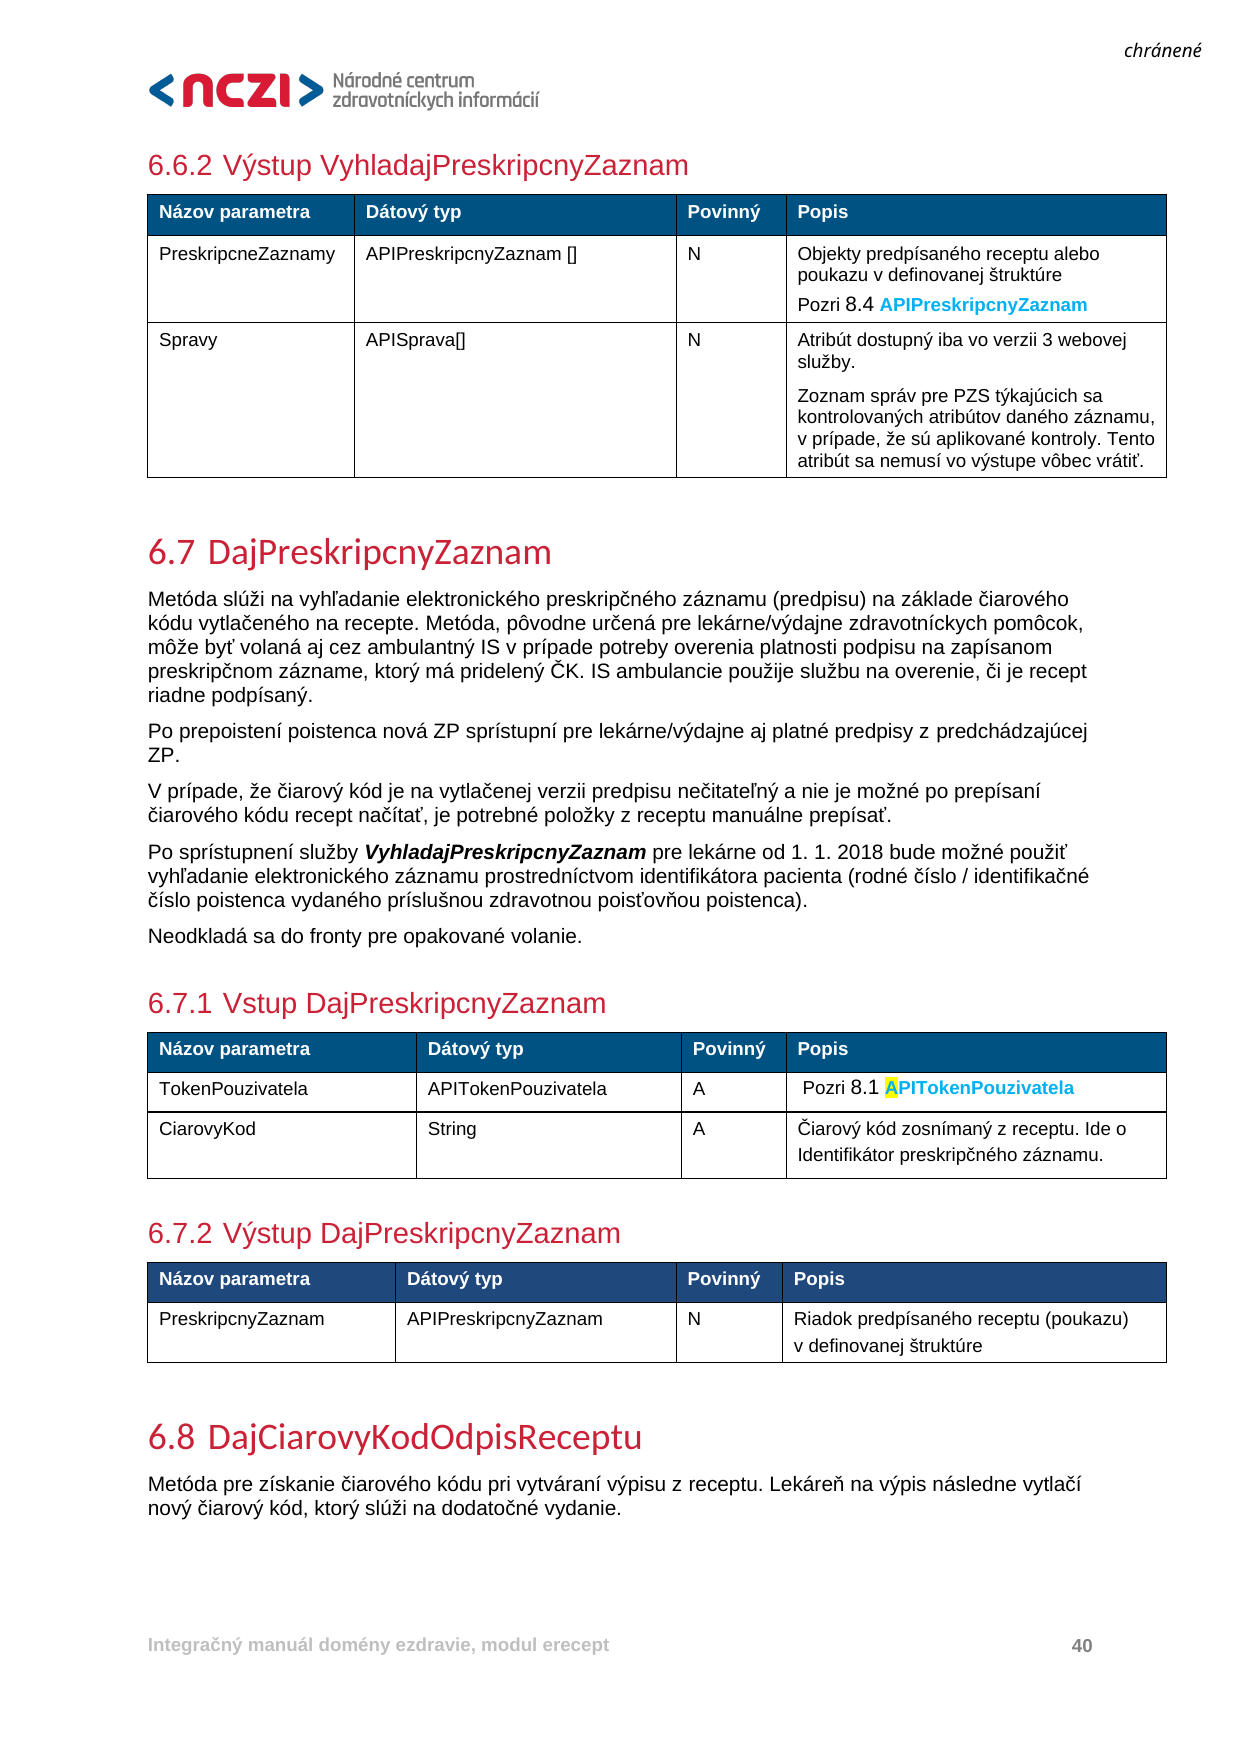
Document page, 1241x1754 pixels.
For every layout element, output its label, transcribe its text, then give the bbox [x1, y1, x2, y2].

table_header Popis [783, 1263, 1166, 1302]
table_header Povinný [677, 195, 786, 235]
table_header Názov parametra [148, 195, 354, 235]
table_cell PreskripcnyZaznam [148, 1303, 395, 1362]
table_header Povinný [677, 1263, 782, 1302]
text Vstup DajPreskripcnyZaznam [148, 986, 1093, 1019]
table_cell Pozri 8.1 APITokenPouzivatela [787, 1073, 1166, 1111]
table_cell TokenPouzivatela [148, 1073, 416, 1111]
table_header Popis [787, 195, 1166, 235]
table_cell Čiarový kód zosnímaný z receptu. Ide o Identifikátor preskripčného záznamu. [787, 1113, 1166, 1178]
text Po sprístupnení služby VyhladajPreskripcnyZaznam pre lekárne od 1. 1. 2018 bude možné použiť vyhľadanie elektronického záznamu prostredníctvom identifikátora pacienta (rodné číslo / identifikačné číslo poistenca vydaného príslušnou zdravotnou poisťovňou poistenca). [148, 840, 1093, 912]
text DajCiarovyKodOdpisReceptu [148, 1413, 1093, 1459]
table_cell N [677, 1303, 782, 1362]
table_cell APIPreskripcnyZaznam [] [355, 236, 676, 322]
table_cell APITokenPouzivatela [417, 1073, 681, 1111]
picture [137, 58, 552, 124]
table_cell N [677, 236, 786, 322]
table_cell PreskripcneZaznamy [148, 236, 354, 322]
text Po prepoistení poistenca nová ZP sprístupní pre lekárne/výdajne aj platné predpisy z predchádzajúcej ZP. [148, 719, 1093, 767]
table_cell APIPreskripcnyZaznam [396, 1303, 676, 1362]
table_cell Atribút dostupný iba vo verzii 3 webovej služby. Zoznam správ pre PZS týkajúcich sa kontrolovaných atribútov daného záznamu, v prípade, že sú aplikované kontroly. Tento atribút sa nemusí vo výstupe vôbec vrátiť. [787, 323, 1166, 477]
text Metóda pre získanie čiarového kódu pri vytváraní výpisu z receptu. Lekáreň na výpis následne vytlačí nový čiarový kód, ktorý slúži na dodatočné vydanie. [148, 1472, 1093, 1519]
table_header Dátový typ [396, 1263, 676, 1302]
table_cell Spravy [148, 323, 354, 477]
table_cell CiarovyKod [148, 1113, 416, 1178]
table_cell Riadok predpísaného receptu (poukazu) v definovanej štruktúre [783, 1303, 1166, 1362]
table_cell A [682, 1073, 786, 1111]
table_cell APISprava[] [355, 323, 676, 477]
table_header Povinný [682, 1033, 786, 1072]
table_cell N [677, 323, 786, 477]
table_cell String [417, 1113, 681, 1178]
table_header Názov parametra [148, 1263, 395, 1302]
text V prípade, že čiarový kód je na vytlačenej verzii predpisu nečitateľný a nie je možné po prepísaní čiarového kódu recept načítať, je potrebné položky z receptu manuálne prepísať. [148, 779, 1093, 827]
text Výstup VyhladajPreskripcnyZaznam [148, 148, 1093, 181]
text Výstup DajPreskripcnyZaznam [148, 1216, 1093, 1250]
table_header Popis [787, 1033, 1166, 1072]
table_header Názov parametra [148, 1033, 416, 1072]
text DajPreskripcnyZaznam [148, 528, 1093, 574]
table_cell A [682, 1113, 786, 1178]
text Neodkladá sa do fronty pre opakované volanie. [148, 924, 1093, 948]
table_cell Objekty predpísaného receptu alebo poukazu v definovanej štruktúre Pozri 8.4 APIPreskripcnyZaznam [787, 236, 1166, 322]
text Metóda slúži na vyhľadanie elektronického preskripčného záznamu (predpisu) na základe čiarového kódu vytlačeného na recepte. Metóda, pôvodne určená pre lekárne/výdajne zdravotníckych pomôcok, môže byť volaná aj cez ambulantný IS v prípade potreby overenia platnosti podpisu na zapísanom preskripčnom zázname, ktorý má pridelený ČK. IS ambulancie použije službu na overenie, či je recept riadne podpísaný. [148, 587, 1093, 706]
table_header Dátový typ [355, 195, 676, 235]
table_header Dátový typ [417, 1033, 681, 1072]
